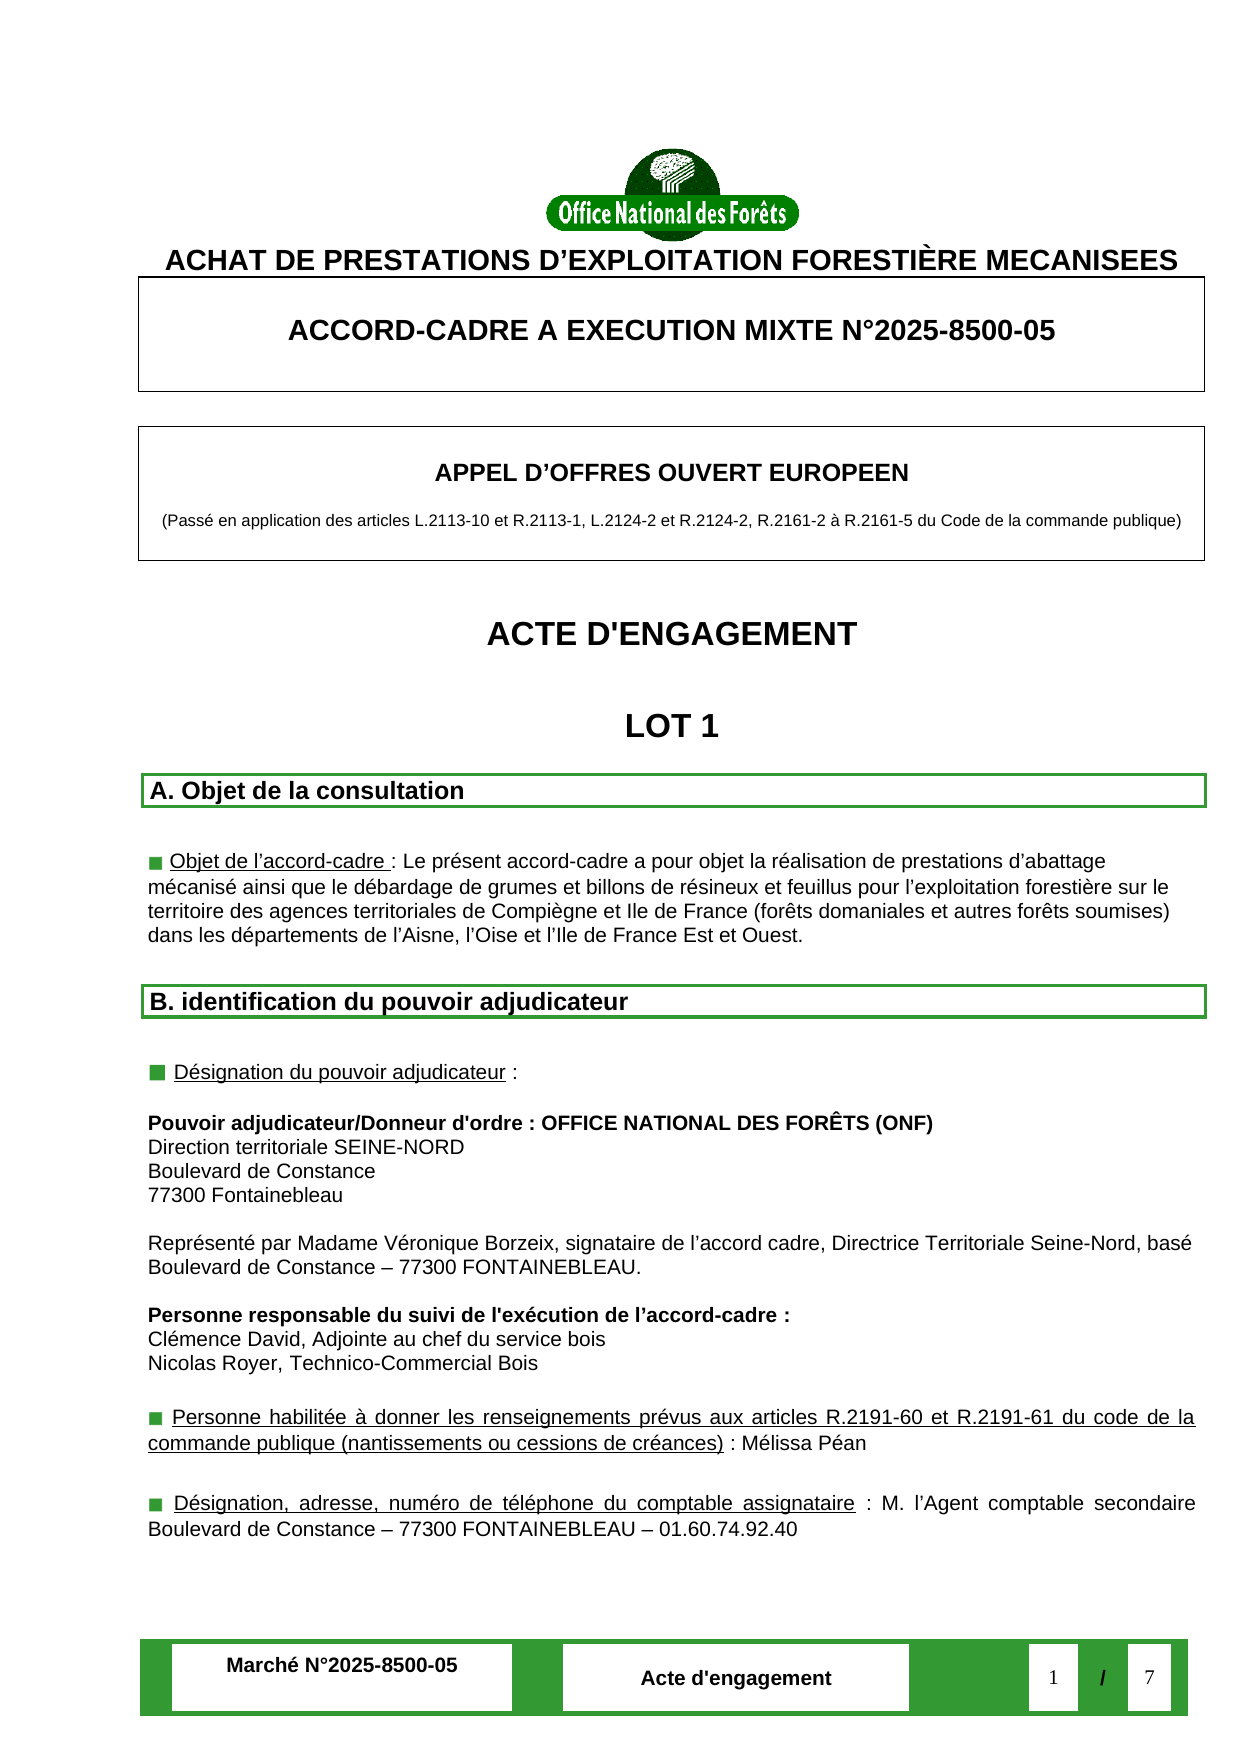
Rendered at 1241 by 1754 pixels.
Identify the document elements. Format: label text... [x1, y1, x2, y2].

text Représenté par Madame Véronique Borzeix, signataire de l’accord cadre, Directrice Territoriale Seine-Nord, basé Boulevard de Constance – 77300 FONTAINEBLEAU. [148, 1231, 1196, 1279]
picture [544, 147, 800, 243]
text 77300 Fontainebleau [148, 1183, 1196, 1207]
table_header B. identification du pouvoir adjudicateur [144, 987, 1204, 1015]
text Clémence David, Adjointe au chef du service bois [148, 1327, 1196, 1351]
text LOT 1 [148, 653, 1196, 744]
text ACHAT DE PRESTATIONS D’EXPLOITATION FORESTIÈRE MECANISEES [148, 243, 1196, 276]
text ACCORD-CADRE A EXECUTION MIXTE N°2025-8500-05 [148, 313, 1196, 347]
text Pouvoir adjudicateur/Donneur d'ordre : OFFICE NATIONAL DES FORÊTS (ONF) [148, 1111, 1196, 1135]
text Désignation du pouvoir adjudicateur : [148, 1060, 1196, 1087]
text Direction territoriale SEINE-NORD [148, 1135, 1196, 1159]
text Personne habilitée à donner les renseignements prévus aux articles R.2191-60 et R.2191-61 du code de la commande publique (nantissements ou cessions de créances) : Mélissa Péan [148, 1405, 1196, 1454]
table_header A. Objet de la consultation [144, 776, 1204, 805]
text ACTE D'ENGAGEMENT [148, 561, 1196, 653]
text Désignation, adresse, numéro de téléphone du comptable assignataire : M. l’Agent comptable secondaire Boulevard de Constance – 77300 FONTAINEBLEAU – 01.60.74.92.40 [148, 1491, 1196, 1541]
text (Passé en application des articles L.2113-10 et R.2113-1, L.2124-2 et R.2124-2, R.2161-2 à R.2161-5 du Code de la commande publique) [148, 510, 1196, 529]
text APPEL D’OFFRES OUVERT EUROPEEN [148, 458, 1196, 486]
text Objet de l’accord-cadre : Le présent accord-cadre a pour objet la réalisation de prestations d’abattage mécanisé ainsi que le débardage de grumes et billons de résineux et feuillus pour l’exploitation forestière sur le territoire des agences territoriales de Compiègne et Ile de France (forêts domaniales et autres forêts soumises) dans les départements de l’Aisne, l’Oise et l’Ile de France Est et Ouest. [148, 849, 1196, 947]
text Nicolas Royer, Technico-Commercial Bois [148, 1351, 1196, 1374]
text Boulevard de Constance [148, 1159, 1196, 1183]
text Personne responsable du suivi de l'exécution de l’accord-cadre : [148, 1303, 1196, 1327]
